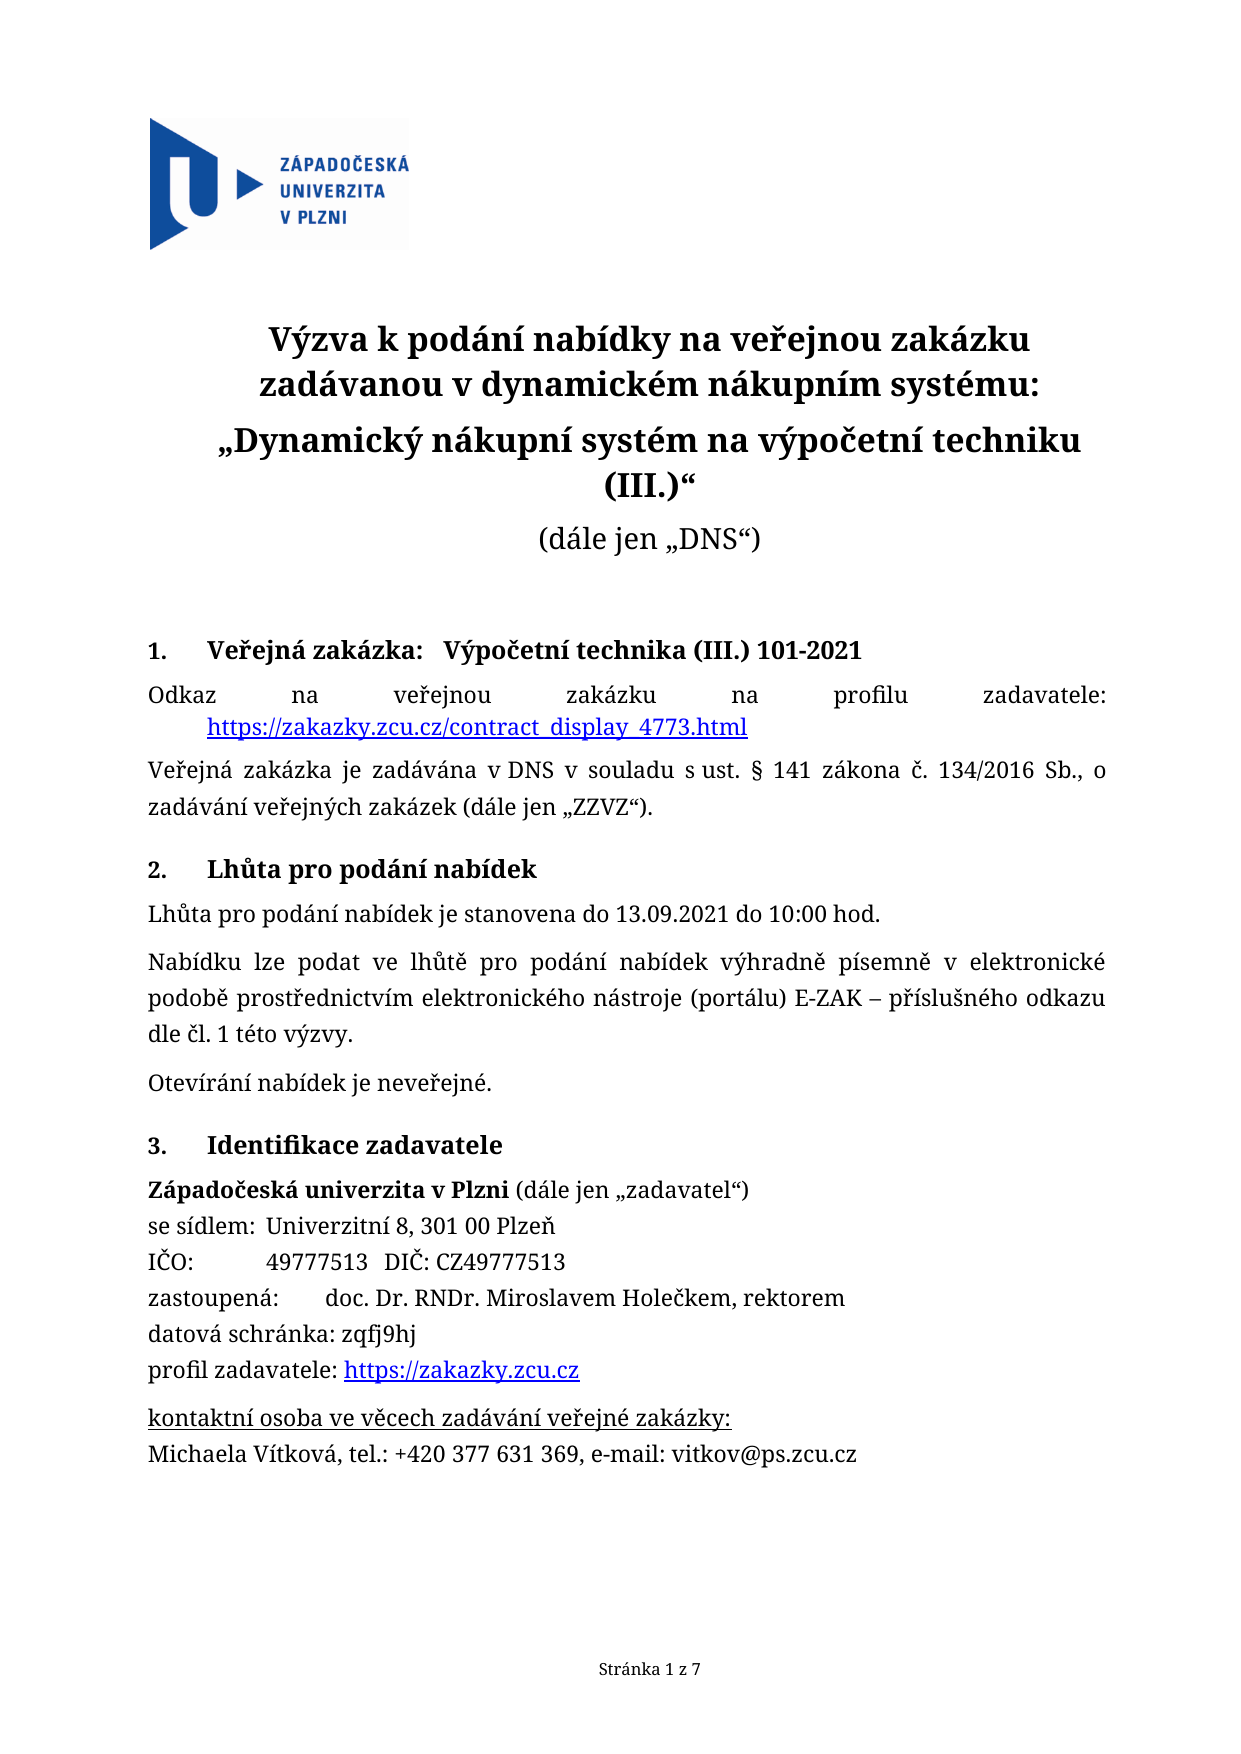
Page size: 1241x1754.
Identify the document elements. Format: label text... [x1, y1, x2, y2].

text zastoupená: doc. Dr. RNDr. Miroslavem Holečkem, rektorem [148, 1282, 1107, 1313]
picture [150, 118, 409, 250]
text datová schránka: zqfj9hj [148, 1318, 1107, 1349]
text „Dynamický nákupní systém na výpočetní techniku (III.)“ [192, 417, 1107, 508]
text Otevírání nabídek je neveřejné. [148, 1067, 1107, 1098]
text Michaela Vítková, tel.: +420 377 631 369, e-mail: vitkov@ps.zcu.cz [148, 1438, 1107, 1469]
text Lhůta pro podání nabídek je stanovena do 13.09.2021 do 10:00 hod. [148, 898, 1107, 929]
text Veřejná zakázka je zadávána v DNS v souladu s ust. § 141 zákona č. 134/2016 Sb., o zadávání veřejných zakázek (dále jen „ZZVZ“). [148, 754, 1107, 822]
subtitle Veřejná zakázka: Výpočetní technika (III.) 101-2021 [148, 633, 1107, 667]
subtitle Identifikace zadavatele [148, 1128, 1107, 1162]
text Výzva k podání nabídky na veřejnou zakázku zadávanou v dynamickém nákupním systému: [192, 316, 1107, 406]
text kontaktní osoba ve věcech zadávání veřejné zakázky: [148, 1402, 1107, 1433]
text IČO: 49777513 DIČ: CZ49777513 [148, 1246, 1107, 1277]
subtitle Lhůta pro podání nabídek [148, 851, 1107, 885]
text Odkaz na veřejnou zakázku na profilu zadavatele: https://zakazky.zcu.cz/contract_display_4773.html [148, 679, 1107, 742]
text Nabídku lze podat ve lhůtě pro podání nabídek výhradně písemně v elektronické podobě prostřednictvím elektronického nástroje (portálu) E-ZAK – příslušného odkazu dle čl. 1 této výzvy. [148, 946, 1107, 1049]
text se sídlem: Univerzitní 8, 301 00 Plzeň [148, 1210, 1107, 1241]
text Západočeská univerzita v Plzni (dále jen „zadavatel“) [148, 1174, 1107, 1205]
text profil zadavatele: https://zakazky.zcu.cz [148, 1354, 1107, 1385]
text (dále jen „DNS“) [192, 518, 1107, 558]
